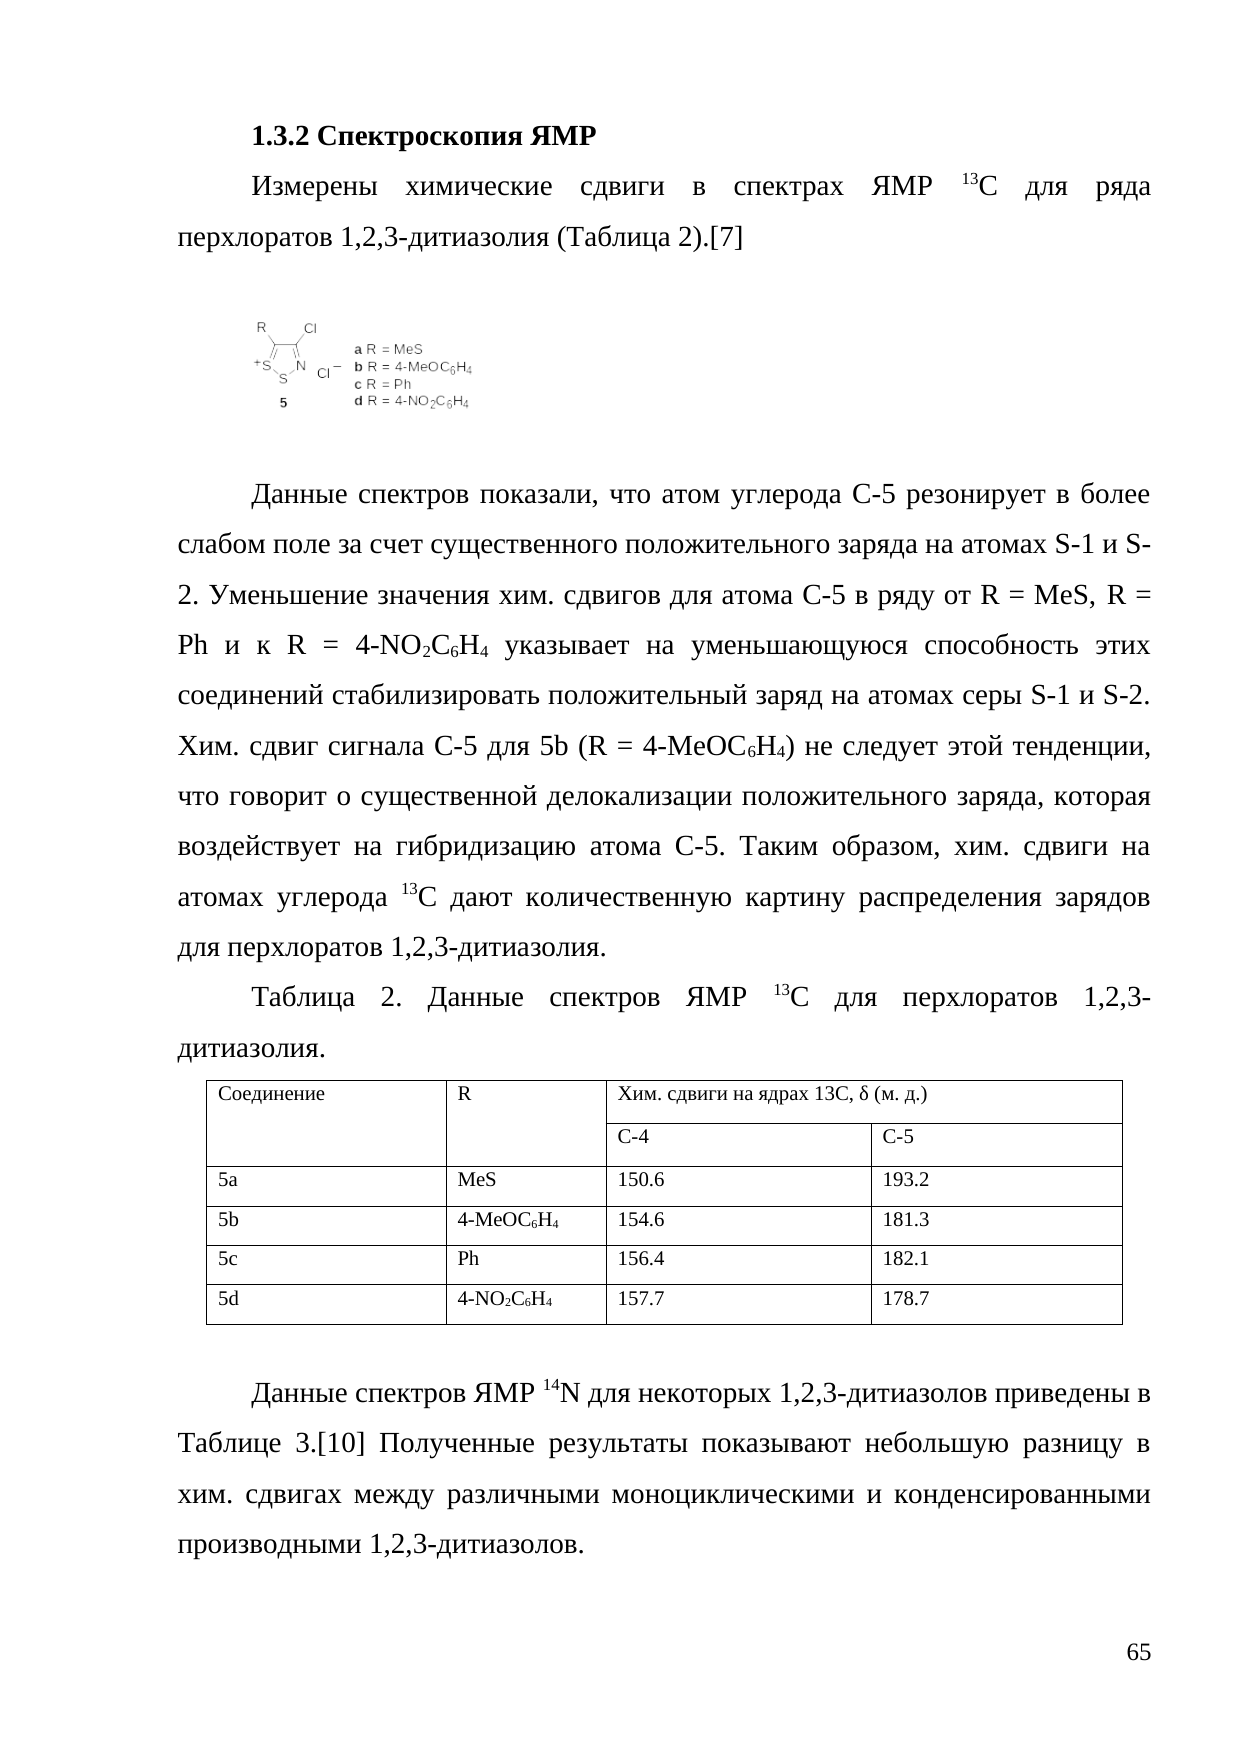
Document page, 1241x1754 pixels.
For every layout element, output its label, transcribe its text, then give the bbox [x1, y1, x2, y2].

table_cell 5b [207, 1207, 446, 1245]
table_cell 4-MeOC6H4 [447, 1207, 606, 1245]
table_cell С-5 [872, 1124, 1122, 1166]
table_cell Ph [447, 1246, 606, 1284]
table_cell 5c [207, 1246, 446, 1284]
table_cell 154.6 [607, 1207, 871, 1245]
table_cell 178.7 [872, 1285, 1122, 1324]
table_cell 193.2 [872, 1167, 1122, 1206]
table_cell MeS [447, 1167, 606, 1206]
text Измерены химические сдвиги в спектрах ЯМР 13С для ряда перхлоратов 1,2,3-дитиазолия (Таблица 2).[7] [177, 168, 1152, 252]
text Данные спектров показали, что атом углерода С-5 резонирует в более слабом поле за счет существенного положительного заряда на атомах S-1 и S-2. Уменьшение значения хим. сдвигов для атома С-5 в ряду от R = MeS, R = Ph и к R = 4-NO2C6H4 указывает на уменьшающуюся способность этих соединений стабилизировать положительный заряд на атомах серы S-1 и S-2. Хим. сдвиг сигнала С-5 для 5b (R = 4-MeOC6H4) не следует этой тенденции, что говорит о существенной делокализации положительного заряда, которая воздействует на гибридизацию атома С-5. Таким образом, хим. сдвиги на атомах углерода 13С дают количественную картину распределения зарядов для перхлоратов 1,2,3-дитиазолия. [177, 476, 1152, 963]
table_cell С-4 [607, 1124, 871, 1166]
table_cell 181.3 [872, 1207, 1122, 1245]
table_header R [447, 1081, 606, 1166]
table_cell 156.4 [607, 1246, 871, 1284]
table_cell 150.6 [607, 1167, 871, 1206]
table_cell 157.7 [607, 1285, 871, 1324]
table_cell 5a [207, 1167, 446, 1206]
text Данные спектров ЯМР 14N для некоторых 1,2,3-дитиазолов приведены в Таблице 3.[10] Полученные результаты показывают небольшую разницу в хим. сдвигах между различными моноциклическими и конденсированными производными 1,2,3-дитиазолов. [177, 1375, 1152, 1559]
table_header Хим. сдвиги на ядрах 13С, δ (м. д.) [607, 1081, 1122, 1123]
table_cell 182.1 [872, 1246, 1122, 1284]
table_header Соединение [207, 1081, 446, 1166]
table_cell 4-NO2C6H4 [447, 1285, 606, 1324]
subtitle 1.3.2 Спектроскопия ЯМР [177, 118, 1152, 152]
text Таблица 2. Данные спектров ЯМР 13С для перхлоратов 1,2,3-дитиазолия. [177, 979, 1152, 1063]
table_cell 5d [207, 1285, 446, 1324]
